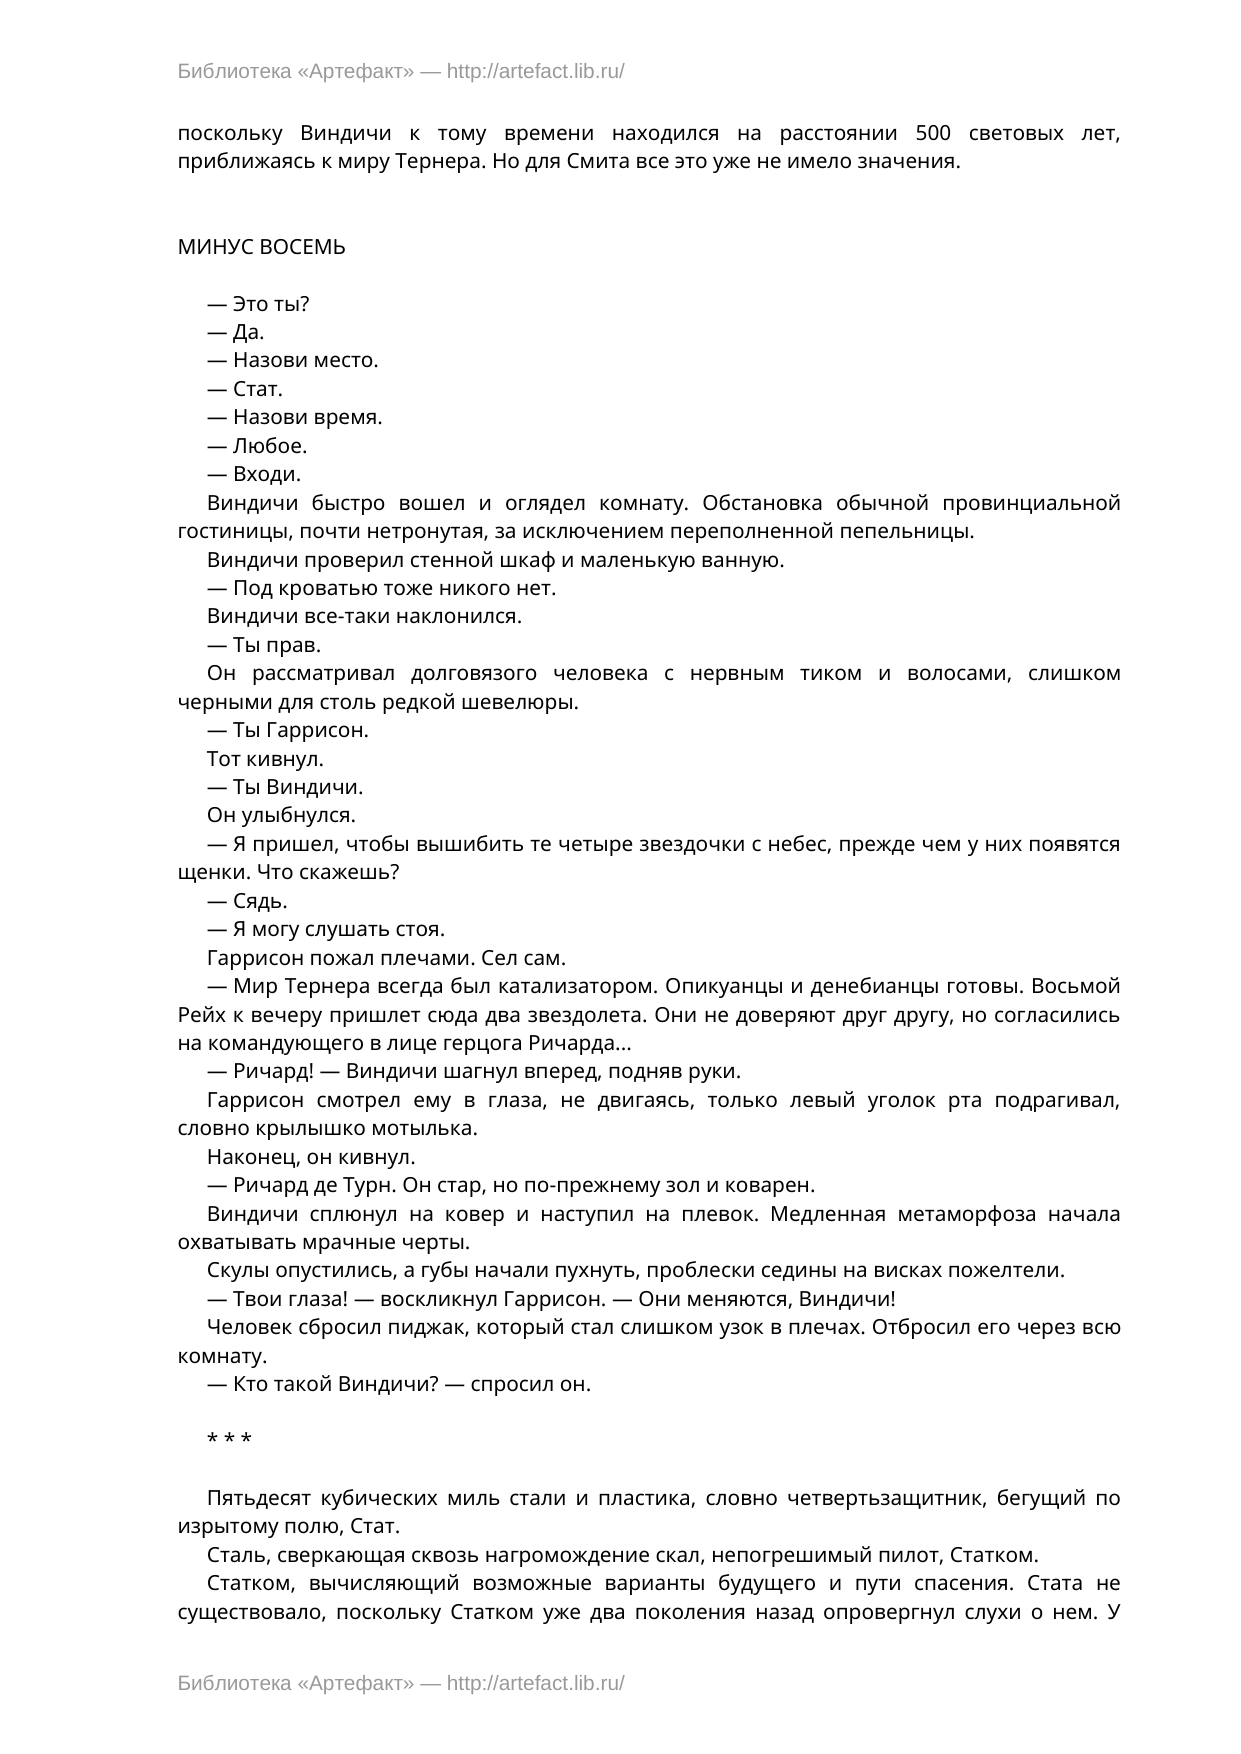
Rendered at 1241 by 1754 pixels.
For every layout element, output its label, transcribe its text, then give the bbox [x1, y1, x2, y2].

text — Твои глаза! — воскликнул Гаррисон. — Они меняются, Виндичи! [177, 1284, 1122, 1312]
text — Ты прав. [177, 630, 1122, 658]
text Виндичи сплюнул на ковер и наступил на плевок. Медленная метаморфоза начала охватывать мрачные черты. [177, 1199, 1122, 1256]
text Виндичи быстро вошел и оглядел комнату. Обстановка обычной провинциальной гостиницы, почти нетронутая, за исключением переполненной пепельницы. [177, 488, 1122, 545]
text — Назови место. [177, 346, 1122, 374]
text — Ричард! — Виндичи шагнул вперед, подняв руки. [177, 1057, 1122, 1085]
text — Да. [177, 317, 1122, 346]
text — Кто такой Виндичи? — спросил он. [177, 1369, 1122, 1398]
subtitle МИНУС ВОСЕМЬ [177, 232, 1122, 260]
text Скулы опустились, а губы начали пухнуть, проблески седины на висках пожелтели. [177, 1256, 1122, 1284]
text — Я могу слушать стоя. [177, 914, 1122, 943]
text — Любое. [177, 431, 1122, 459]
text Виндичи проверил стенной шкаф и маленькую ванную. [177, 545, 1122, 573]
text Он улыбнулся. [177, 801, 1122, 829]
text — Входи. [177, 459, 1122, 488]
text — Мир Тернера всегда был катализатором. Опикуанцы и денебианцы готовы. Восьмой Рейх к вечеру пришлет сюда два звездолета. Они не доверяют друг другу, но согласились на командующего в лице герцога Ричарда... [177, 971, 1122, 1057]
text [177, 118, 1122, 175]
text Он рассматривал долговязого человека с нервным тиком и волосами, слишком черными для столь редкой шевелюры. [177, 658, 1122, 715]
text — Стат. [177, 374, 1122, 402]
subtitle * * * [177, 1426, 1122, 1455]
text — Под кроватью тоже никого нет. [177, 573, 1122, 602]
text — Это ты? [177, 289, 1122, 317]
text — Ты Гаррисон. [177, 715, 1122, 744]
text — Назови время. [177, 402, 1122, 431]
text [177, 1568, 1122, 1625]
text — Ричард де Турн. Он стар, но по-прежнему зол и коварен. [177, 1170, 1122, 1199]
text — Я пришел, чтобы вышибить те четыре звездочки с небес, прежде чем у них появятся щенки. Что скажешь? [177, 829, 1122, 886]
text Гаррисон пожал плечами. Сел сам. [177, 943, 1122, 971]
text Тот кивнул. [177, 744, 1122, 772]
text Сталь, сверкающая сквозь нагромождение скал, непогрешимый пилот, Статком. [177, 1540, 1122, 1568]
text Гаррисон смотрел ему в глаза, не двигаясь, только левый уголок рта подрагивал, словно крылышко мотылька. [177, 1085, 1122, 1142]
text — Сядь. [177, 886, 1122, 914]
text Пятьдесят кубических миль стали и пластика, словно четвертьзащитник, бегущий по изрытому полю, Стат. [177, 1483, 1122, 1540]
text Наконец, он кивнул. [177, 1142, 1122, 1170]
text — Ты Виндичи. [177, 772, 1122, 801]
text Виндичи все-таки наклонился. [177, 602, 1122, 630]
text Человек сбросил пиджак, который стал слишком узок в плечах. Отбросил его через всю комнату. [177, 1312, 1122, 1369]
